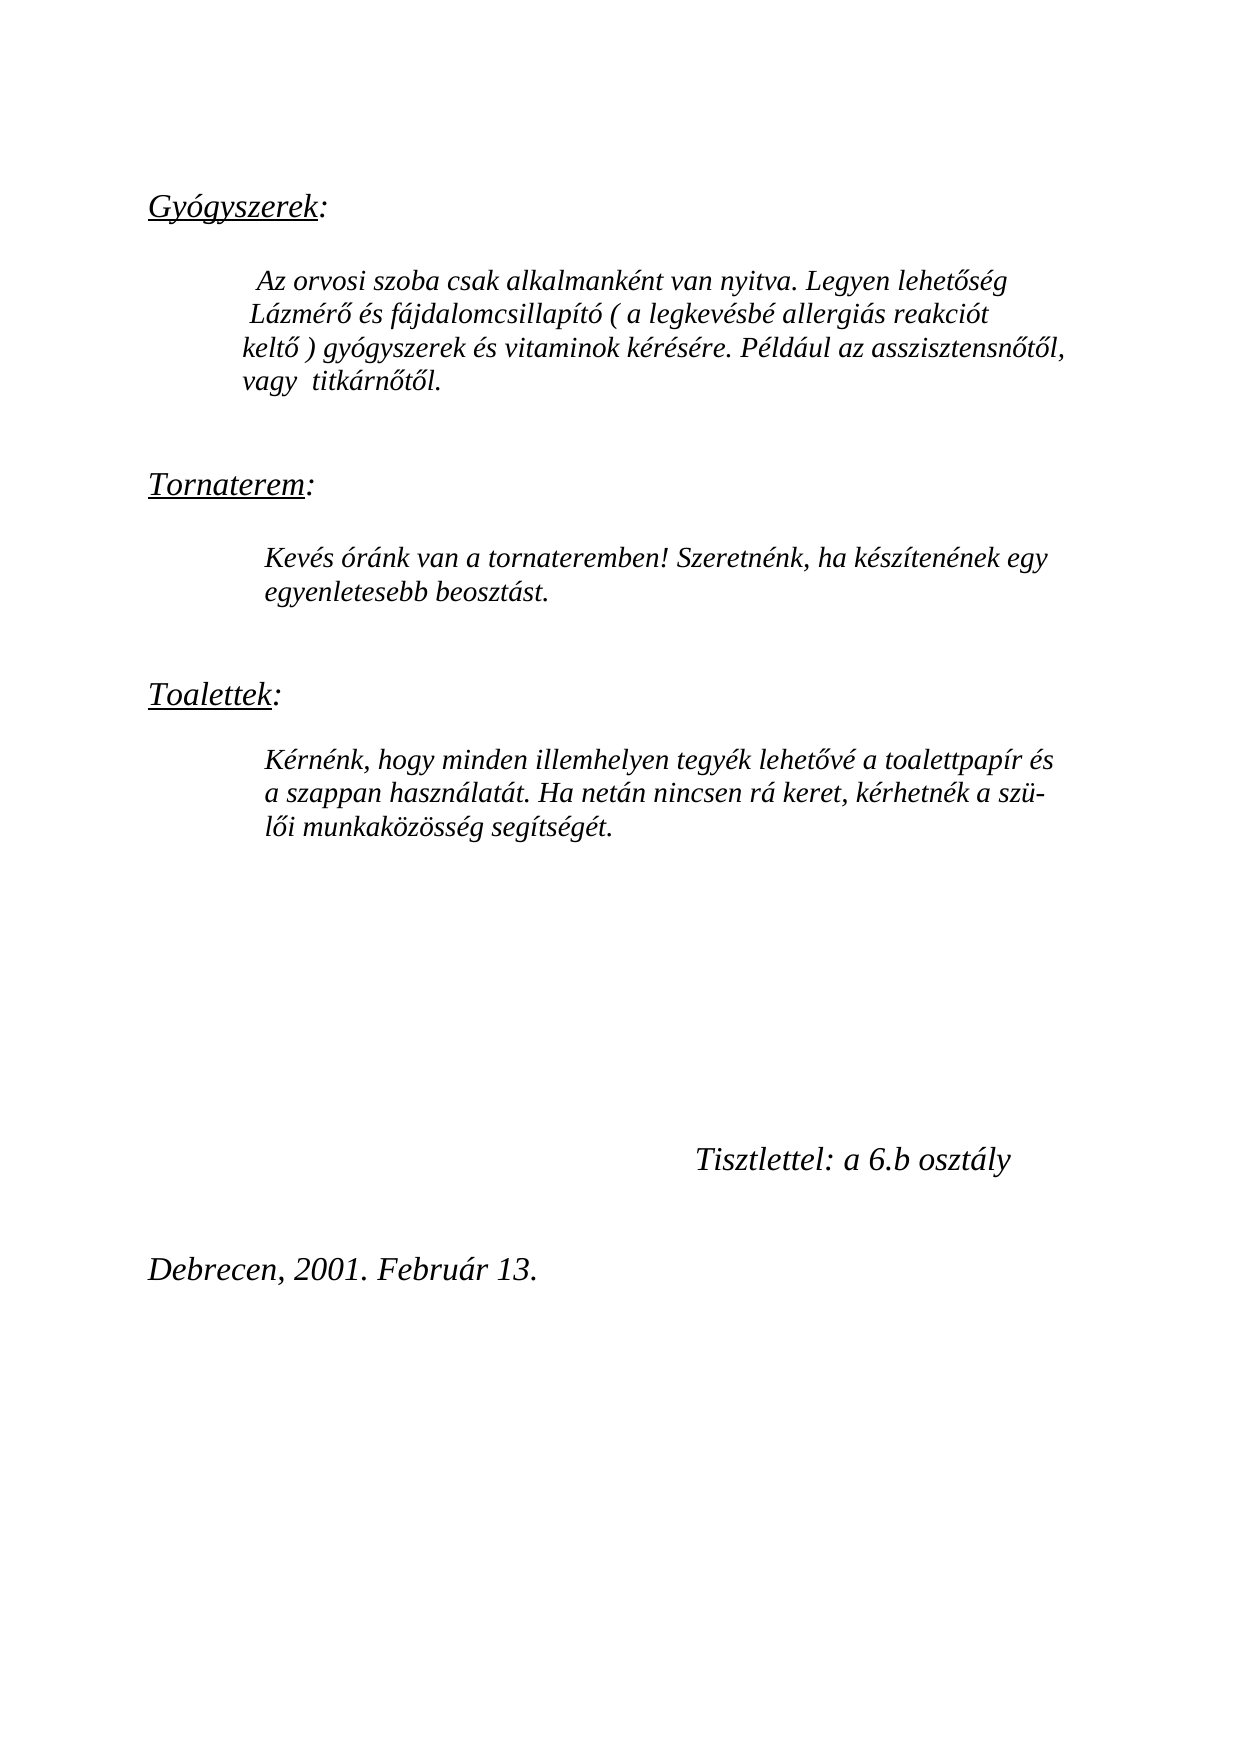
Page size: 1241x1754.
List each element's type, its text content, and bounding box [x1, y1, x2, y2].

text Toalettek: [148, 675, 1093, 713]
text Lázmérő és fájdalomcsillapító ( a legkevésbé allergiás reakciót [242, 296, 1093, 330]
subtitle Kevés óránk van a tornateremben! Szeretnénk, ha készítenének egy [148, 541, 1093, 574]
text lői munkaközösség segítségét. [148, 809, 1093, 842]
text Kérnénk, hogy minden illemhelyen tegyék lehetővé a toalettpapír és [148, 742, 1093, 775]
text keltő ) gyógyszerek és vitaminok kérésére. Például az asszisztensnőtől, vagy titkárnőtől. [242, 330, 1093, 397]
text a szappan használatát. Ha netán nincsen rá keret, kérhetnék a szü- [148, 775, 1093, 809]
text egyenletesebb beosztást. [148, 574, 1093, 608]
text Gyógyszerek: [148, 186, 1093, 224]
text Az orvosi szoba csak alkalmanként van nyitva. Legyen lehetőség [242, 263, 1093, 296]
text Tisztlettel: a 6.b osztály [148, 1139, 1093, 1178]
text Debrecen, 2001. Február 13. [148, 1250, 1093, 1288]
text Tornaterem: [148, 464, 1093, 502]
